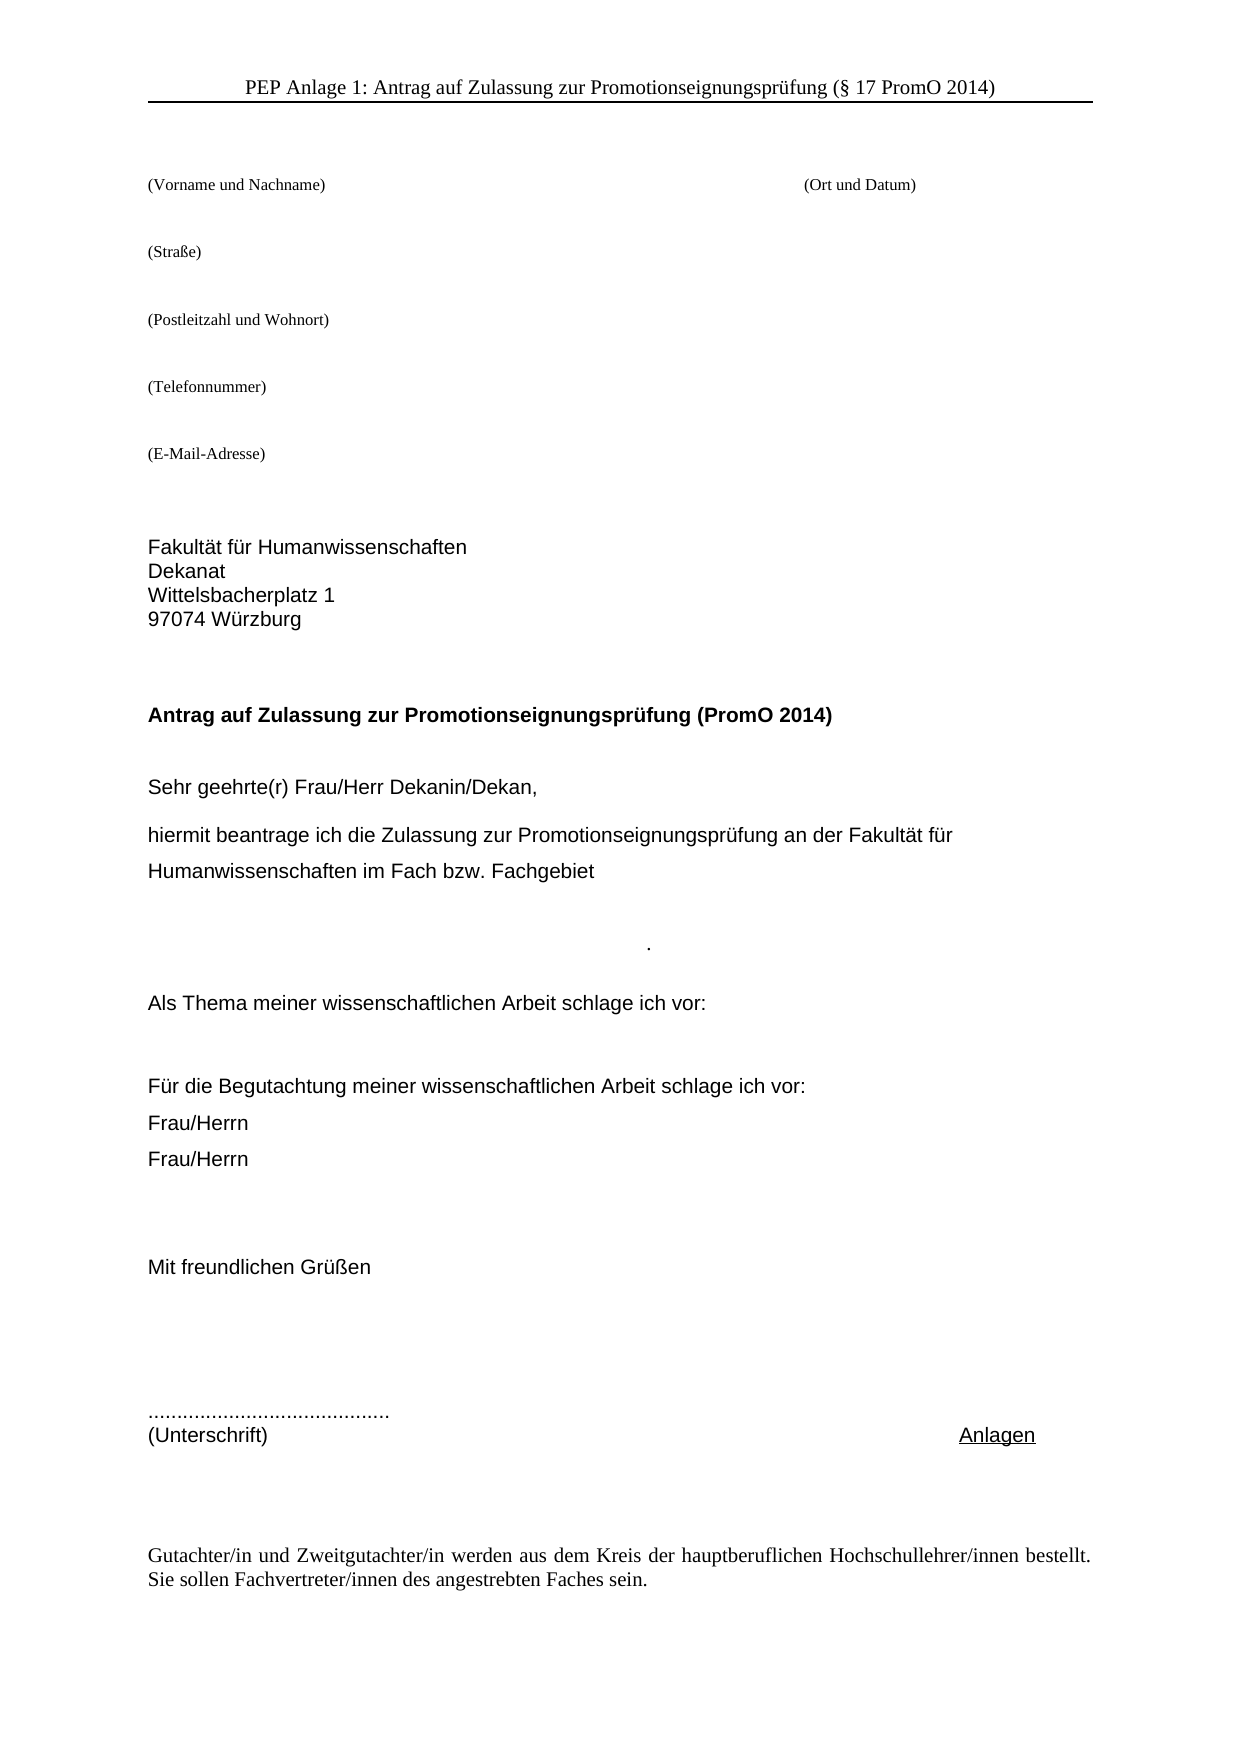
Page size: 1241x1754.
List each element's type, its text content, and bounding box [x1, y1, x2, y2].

text Frau/Herrn [148, 1110, 1093, 1134]
text Wittelsbacherplatz 1 [148, 583, 1093, 607]
text (Straße) [148, 242, 1093, 261]
text . [148, 930, 1093, 954]
text (Unterschrift) Anlagen [148, 1422, 1093, 1446]
text Dekanat [148, 559, 1093, 583]
text hiermit beantrage ich die Zulassung zur Promotionseignungsprüfung an der Fakultät für [148, 823, 1093, 847]
text Für die Begutachtung meiner wissenschaftlichen Arbeit schlage ich vor: [148, 1074, 1093, 1098]
text Frau/Herrn [148, 1147, 1093, 1171]
text (E-Mail-Adresse) [148, 444, 1093, 463]
subtitle Antrag auf Zulassung zur Promotionseignungsprüfung (PromO 2014) [148, 703, 1093, 727]
text Gutachter/in und Zweitgutachter/in werden aus dem Kreis der hauptberuflichen Hochschullehrer/innen bestellt. Sie sollen Fachvertreter/innen des angestrebten Faches sein. [148, 1542, 1093, 1591]
text 97074 Würzburg [148, 607, 1093, 631]
text (Postleitzahl und Wohnort) [148, 309, 1093, 329]
text Sehr geehrte(r) Frau/Herr Dekanin/Dekan, [148, 775, 1093, 799]
text (Telefonnummer) [148, 377, 1093, 396]
text Fakultät für Humanwissenschaften [148, 535, 1093, 559]
text Als Thema meiner wissenschaftlichen Arbeit schlage ich vor: [148, 990, 1093, 1014]
text Mit freundlichen Grüßen [148, 1255, 1093, 1279]
text (Vorname und Nachname) (Ort und Datum) [148, 175, 1093, 194]
text .......................................... [148, 1398, 1093, 1422]
text Humanwissenschaften im Fach bzw. Fachgebiet [148, 858, 1093, 882]
